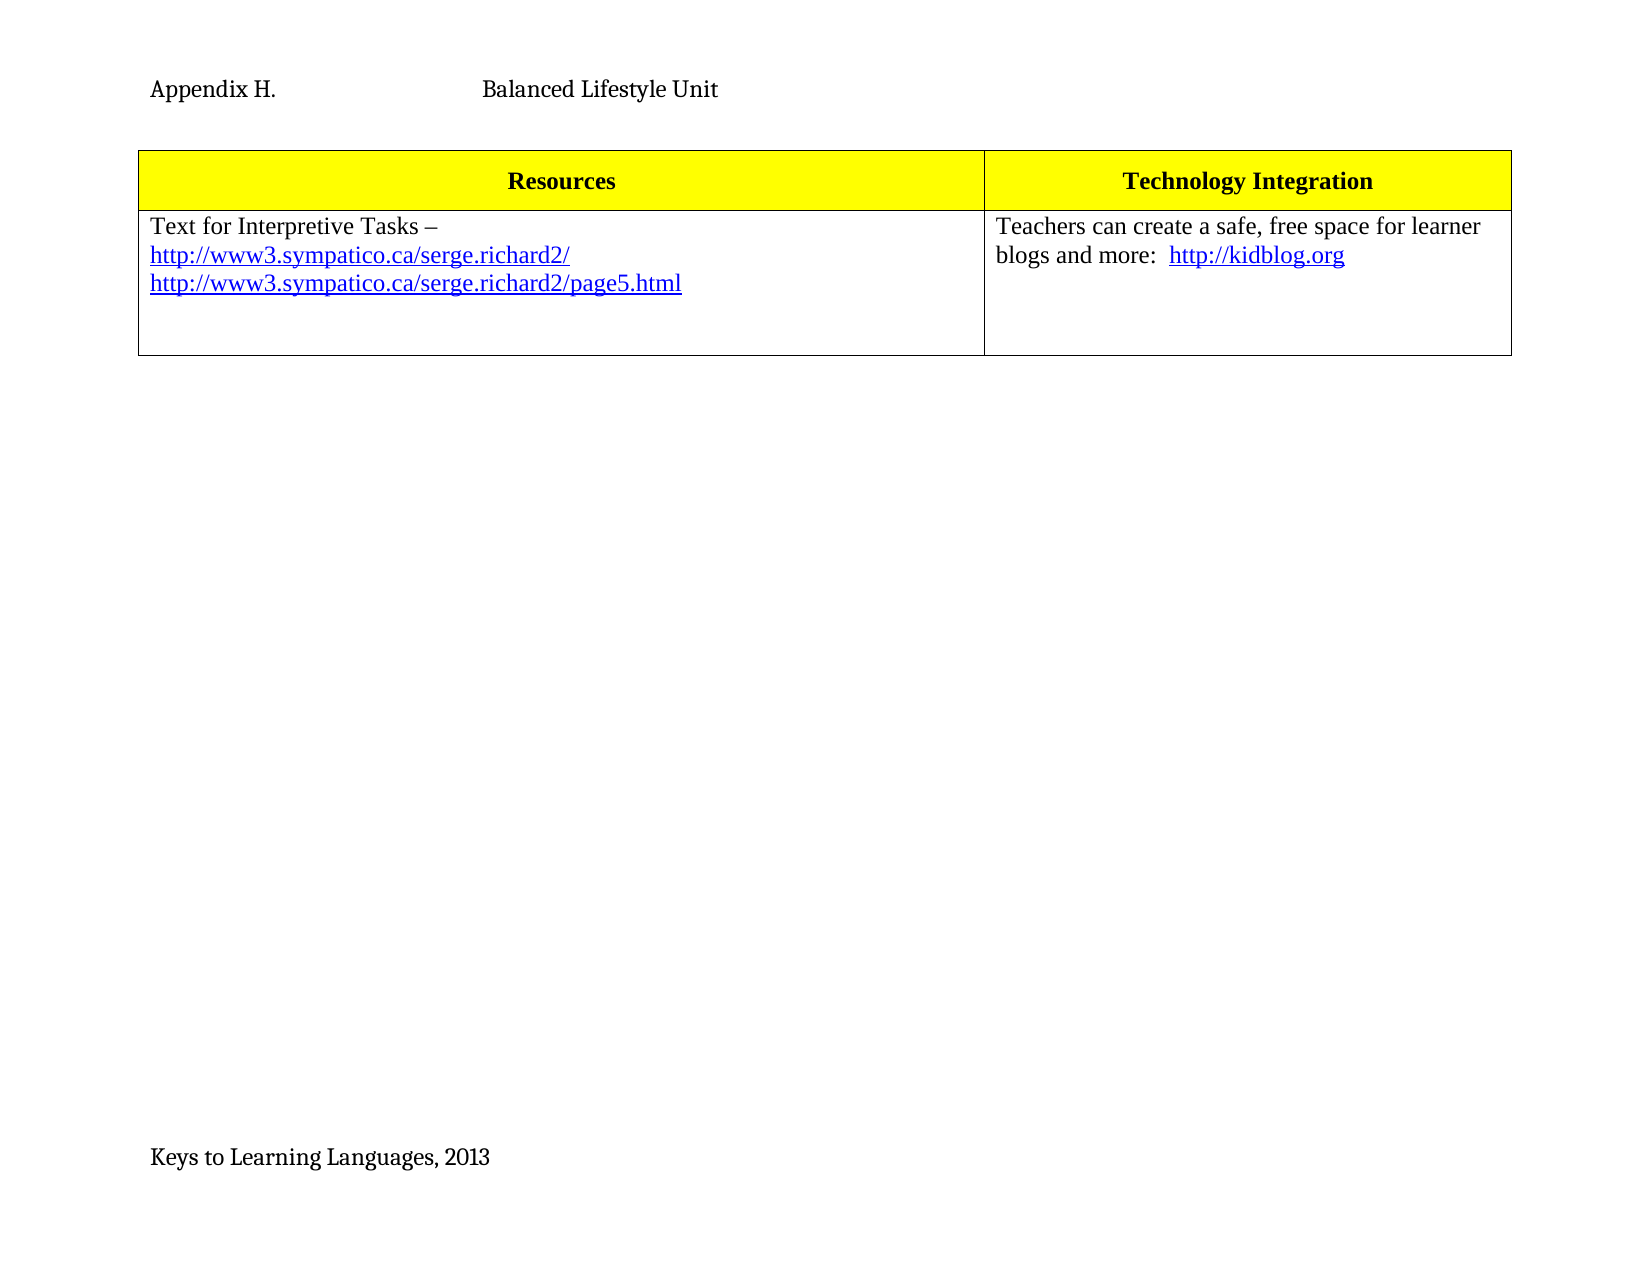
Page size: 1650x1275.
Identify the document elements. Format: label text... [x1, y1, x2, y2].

table_cell Teachers can create a safe, free space for learner blogs and more: http://kidblog.org [985, 211, 1511, 355]
table_cell Technology Integration [985, 151, 1511, 210]
table_cell Resources [139, 151, 984, 210]
table_cell Text for Interpretive Tasks – http://www3.sympatico.ca/serge.richard2/ http://www3.sympatico.ca/serge.richard2/page5.html [139, 211, 984, 355]
